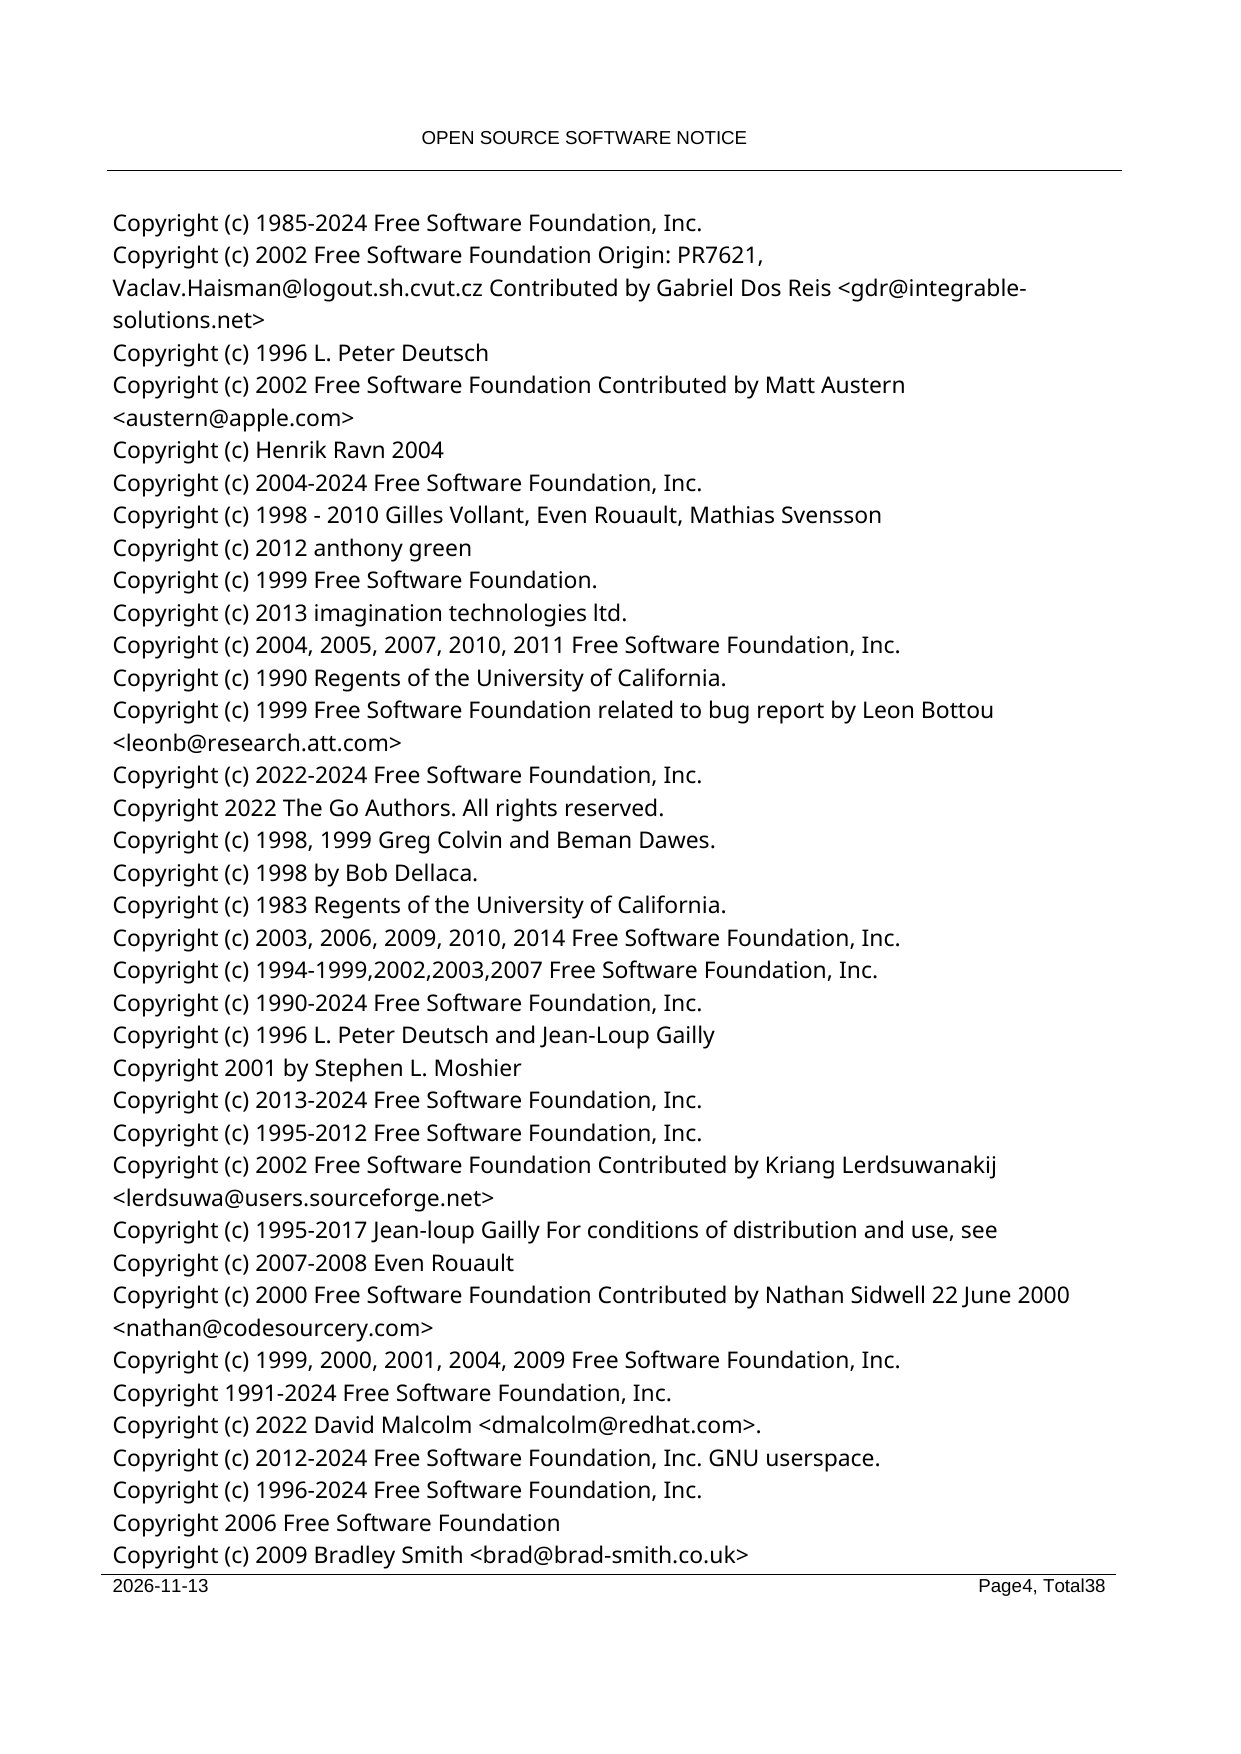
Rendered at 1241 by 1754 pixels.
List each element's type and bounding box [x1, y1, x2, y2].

text [112, 206, 1128, 1571]
